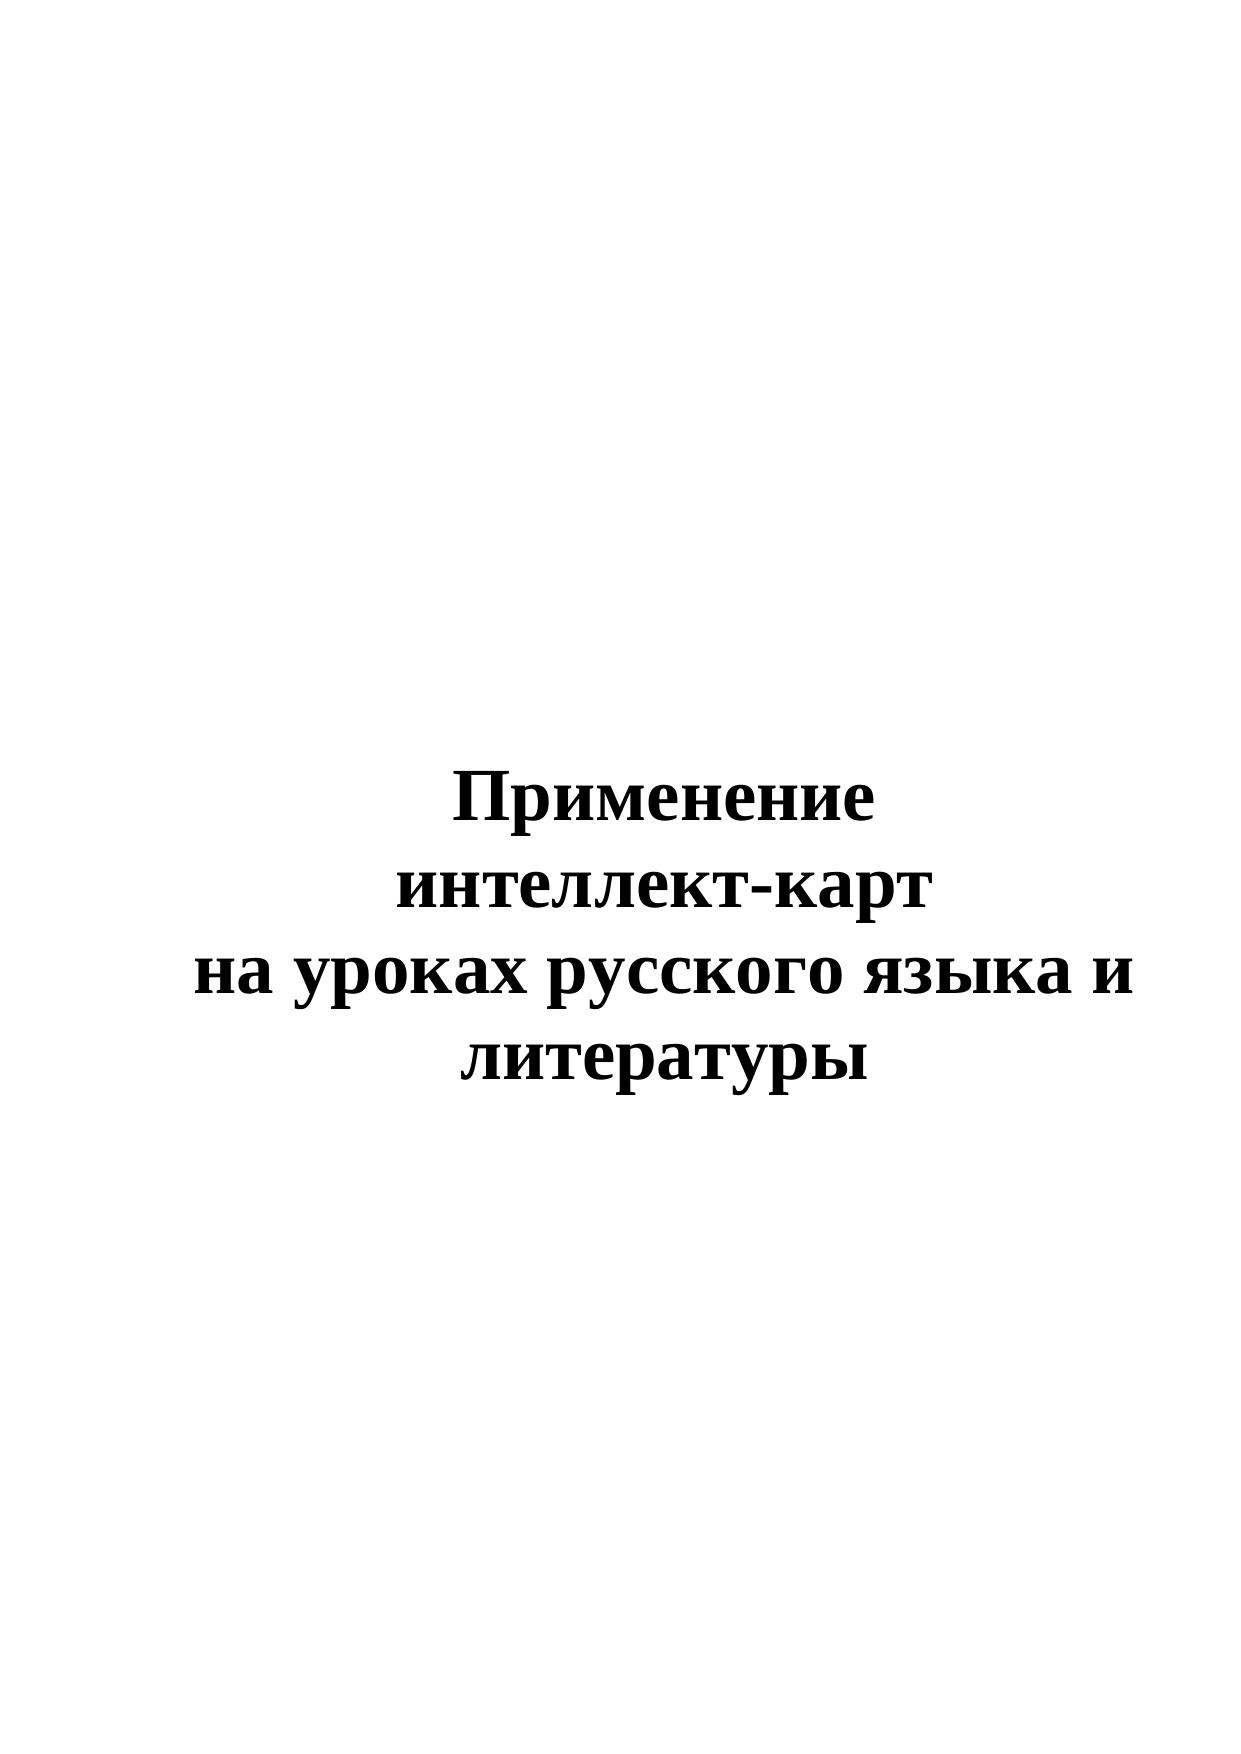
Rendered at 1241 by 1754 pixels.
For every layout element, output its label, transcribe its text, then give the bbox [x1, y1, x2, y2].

text интеллект-карт [177, 837, 1152, 923]
text на уроках русского языка и литературы [177, 923, 1152, 1096]
text Применение [177, 751, 1152, 837]
